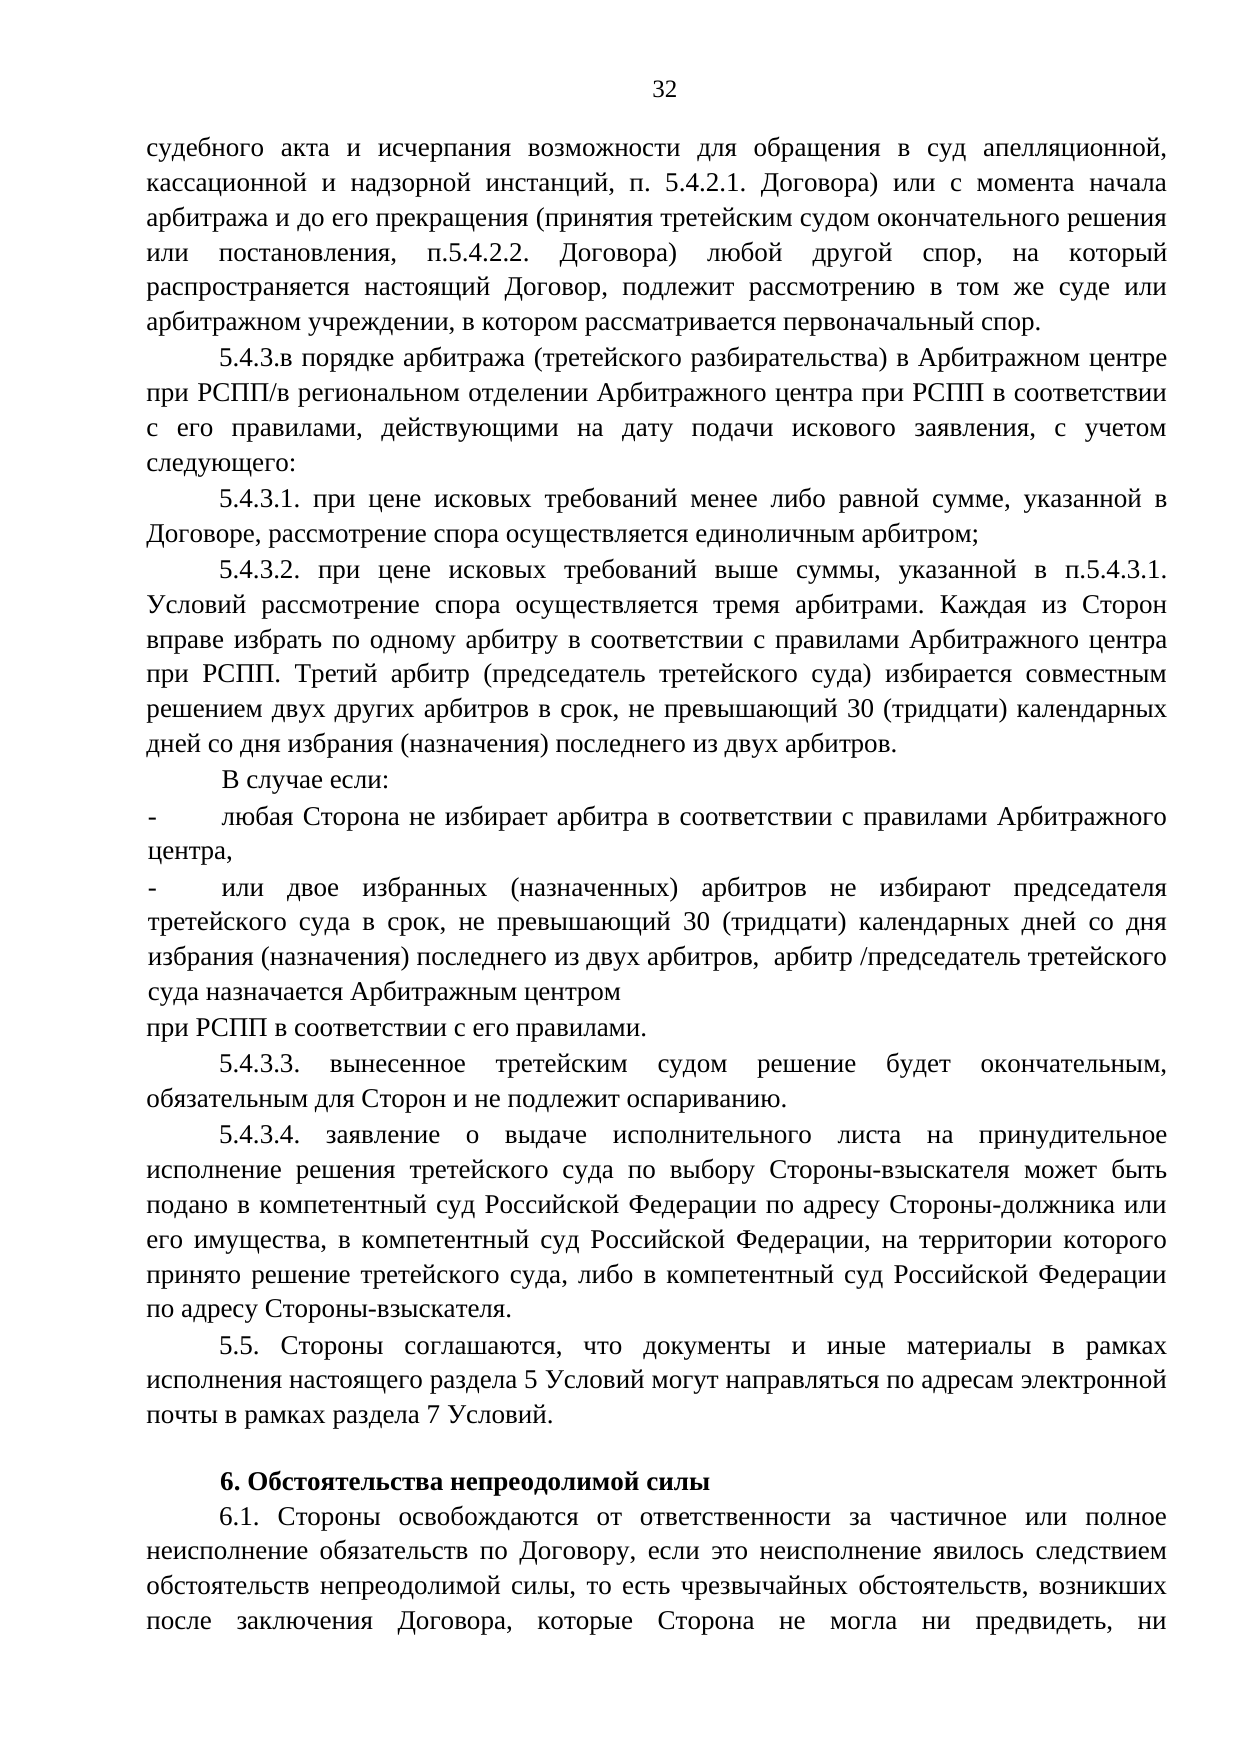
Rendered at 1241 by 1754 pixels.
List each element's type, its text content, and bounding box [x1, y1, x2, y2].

list или двое избранных (назначенных) арбитров не избирают председателя третейского суда в срок, не превышающий 30 (тридцати) календарных дней со дня избрания (назначения) последнего из двух арбитров, арбитр /председатель третейского суда назначается Арбитражным центром [148, 871, 1168, 1006]
text при РСПП в соответствии с его правилами. [146, 1011, 1168, 1042]
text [146, 131, 1168, 336]
list любая Сторона не избирает арбитра в соответствии с правилами Арбитражного центра, [148, 800, 1168, 866]
text 5.4.3.3. вынесенное третейским судом решение будет окончательным, обязательным для Сторон и не подлежит оспариванию. [146, 1048, 1168, 1113]
text В случае если: [221, 763, 1168, 794]
text 5.4.3.1. при цене исковых требований менее либо равной сумме, указанной в Договоре, рассмотрение спора осуществляется единоличным арбитром; [146, 482, 1168, 548]
text 5.5. Стороны соглашаются, что документы и иные материалы в рамках исполнения настоящего раздела 5 Условий могут направляться по адресам электронной почты в рамках раздела 7 Условий. [146, 1329, 1168, 1429]
text 5.4.3.2. при цене исковых требований выше суммы, указанной в п.5.4.3.1. Условий рассмотрение спора осуществляется тремя арбитрами. Каждая из Сторон вправе избрать по одному арбитру в соответствии с правилами Арбитражного центра при РСПП. Третий арбитр (председатель третейского суда) избирается совместным решением двух других арбитров в срок, не превышающий 30 (тридцати) календарных дней со дня избрания (назначения) последнего из двух арбитров. [146, 553, 1168, 758]
text 5.4.3.в порядке арбитража (третейского разбирательства) в Арбитражном центре при РСПП/в региональном отделении Арбитражного центра при РСПП в соответствии с его правилами, действующими на дату подачи искового заявления, с учетом следующего: [146, 342, 1168, 477]
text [146, 1499, 1168, 1635]
text 5.4.3.4. заявление о выдаче исполнительного листа на принудительное исполнение решения третейского суда по выбору Стороны-взыскателя может быть подано в компетентный суд Российской Федерации по адресу Стороны-должника или его имущества, в компетентный суд Российской Федерации, на территории которого принято решение третейского суда, либо в компетентный суд Российской Федерации по адресу Стороны-взыскателя. [146, 1119, 1168, 1324]
text 6. Обстоятельства непреодолимой силы [220, 1465, 1168, 1496]
